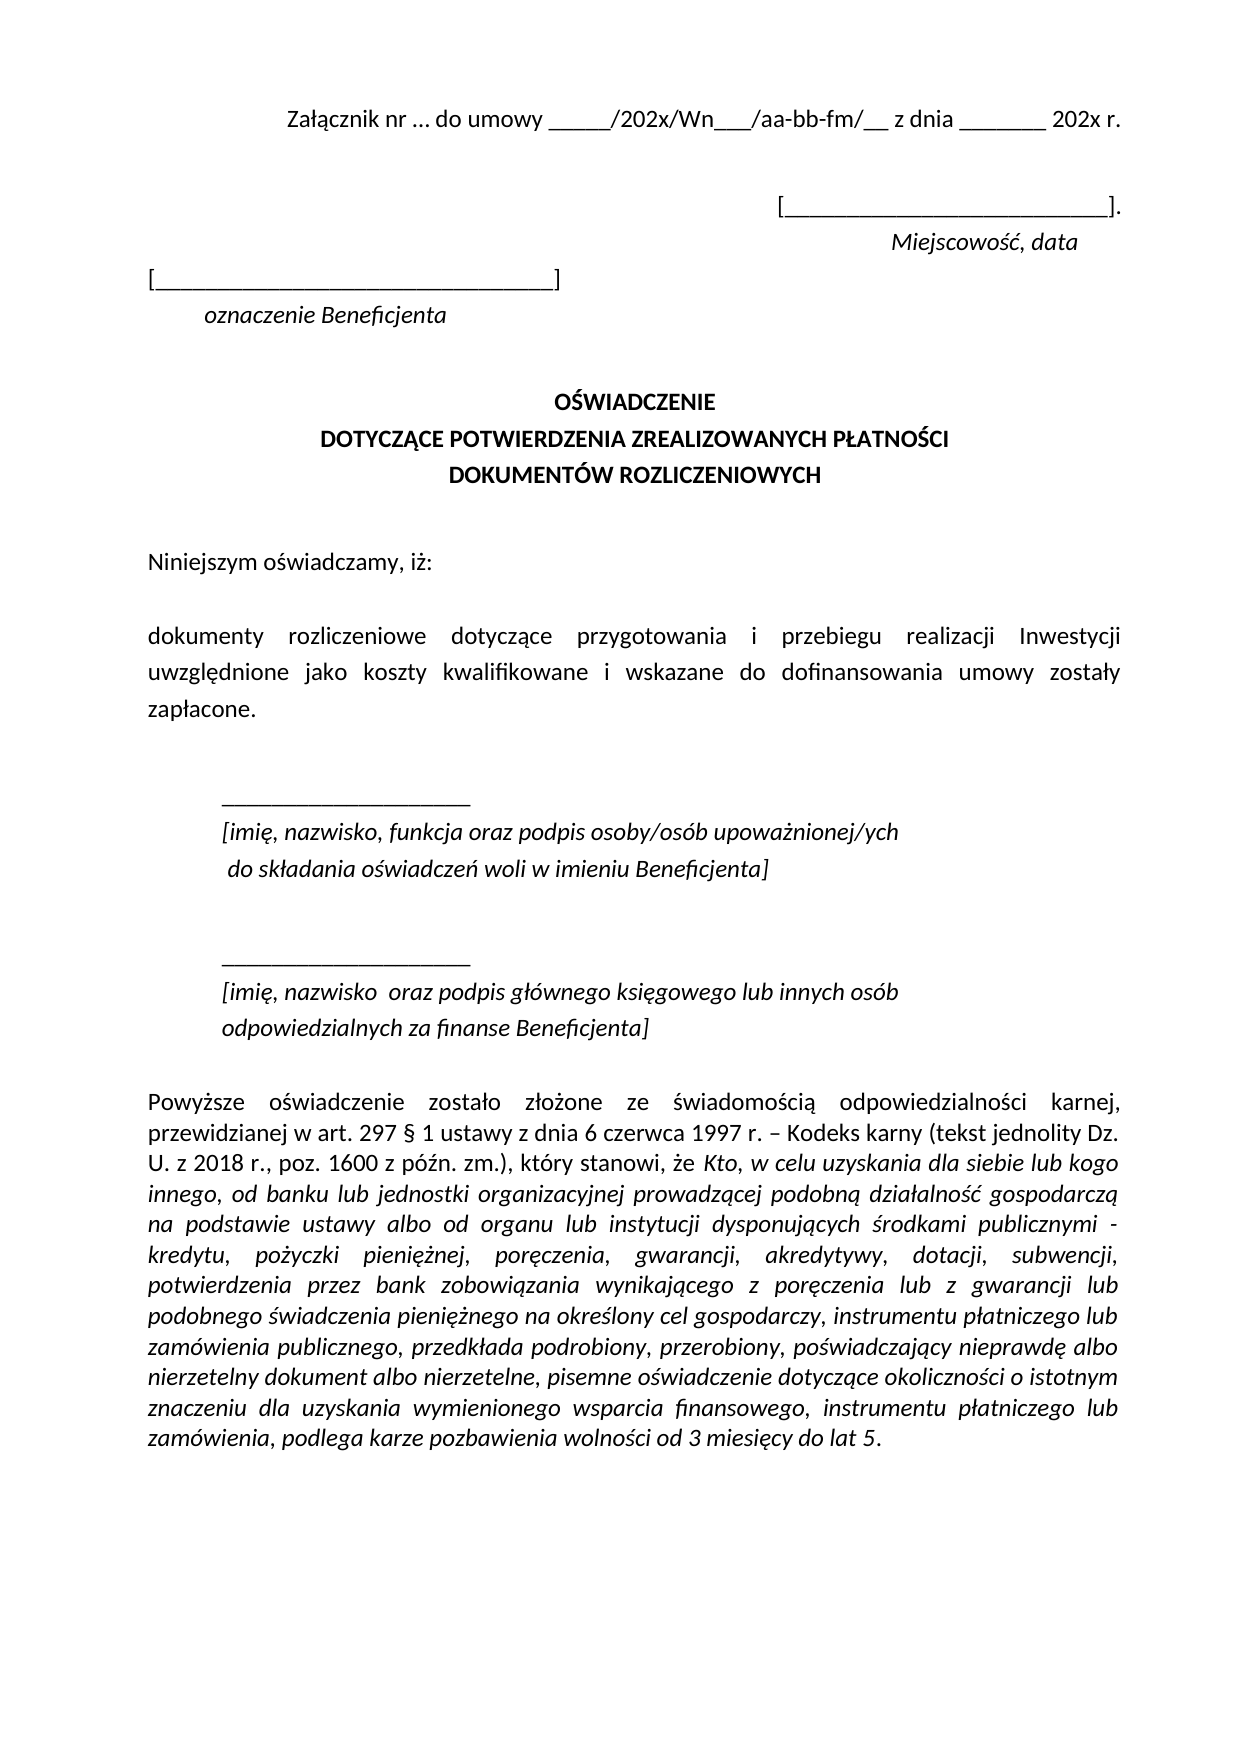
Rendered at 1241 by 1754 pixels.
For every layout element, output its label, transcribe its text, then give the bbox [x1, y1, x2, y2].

text ____________________ [222, 780, 1122, 810]
text odpowiedzialnych za finanse Beneficjenta] [222, 1012, 1122, 1043]
text [imię, nazwisko, funkcja oraz podpis osoby/osób upoważnionej/ych [222, 816, 1122, 847]
text do składania oświadczeń woli w imieniu Beneficjenta] [222, 853, 1122, 883]
text OŚWIADCZENIE [148, 386, 1122, 417]
text [imię, nazwisko oraz podpis głównego księgowego lub innych osób [222, 976, 1122, 1006]
text dokumenty rozliczeniowe dotyczące przygotowania i przebiegu realizacji Inwestycji uwzględnione jako koszty kwalifikowane i wskazane do dofinansowania umowy zostały zapłacone. [148, 620, 1122, 724]
text DOTYCZĄCE POTWIERDZENIA ZREALIZOWANYCH PŁATNOŚCI [148, 423, 1122, 453]
text [__________________________]. [148, 190, 1122, 221]
subtitle Miejscowość, data [811, 227, 1122, 257]
text ____________________ [222, 939, 1122, 970]
text DOKUMENTÓW ROZLICZENIOWYCH [148, 459, 1122, 490]
text Niniejszym oświadczamy, iż: [148, 546, 1122, 576]
text Załącznik nr … do umowy _____/202x/Wn___/aa-bb-fm/__ z dnia _______ 202x r. [148, 103, 1122, 134]
text [________________________________] [148, 263, 1122, 294]
text oznaczenie Beneficjenta [148, 300, 1122, 330]
text Powyższe oświadczenie zostało złożone ze świadomością odpowiedzialności karnej, przewidzianej w art. 297 § 1 ustawy z dnia 6 czerwca 1997 r. – Kodeks karny (tekst jednolity Dz. U. z 2018 r., poz. 1600 z późn. zm.), który stanowi, że Kto, w celu uzyskania dla siebie lub kogo innego, od banku lub jednostki organizacyjnej prowadzącej podobną działalność gospodarczą na podstawie ustawy albo od organu lub instytucji dysponujących środkami publicznymi - kredytu, pożyczki pieniężnej, poręczenia, gwarancji, akredytywy, dotacji, subwencji, potwierdzenia przez bank zobowiązania wynikającego z poręczenia lub z gwarancji lub podobnego świadczenia pieniężnego na określony cel gospodarczy, instrumentu płatniczego lub zamówienia publicznego, przedkłada podrobiony, przerobiony, poświadczający nieprawdę albo nierzetelny dokument albo nierzetelne, pisemne oświadczenie dotyczące okoliczności o istotnym znaczeniu dla uzyskania wymienionego wsparcia finansowego, instrumentu płatniczego lub zamówienia, podlega karze pozbawienia wolności od 3 miesięcy do lat 5. [148, 1087, 1122, 1453]
